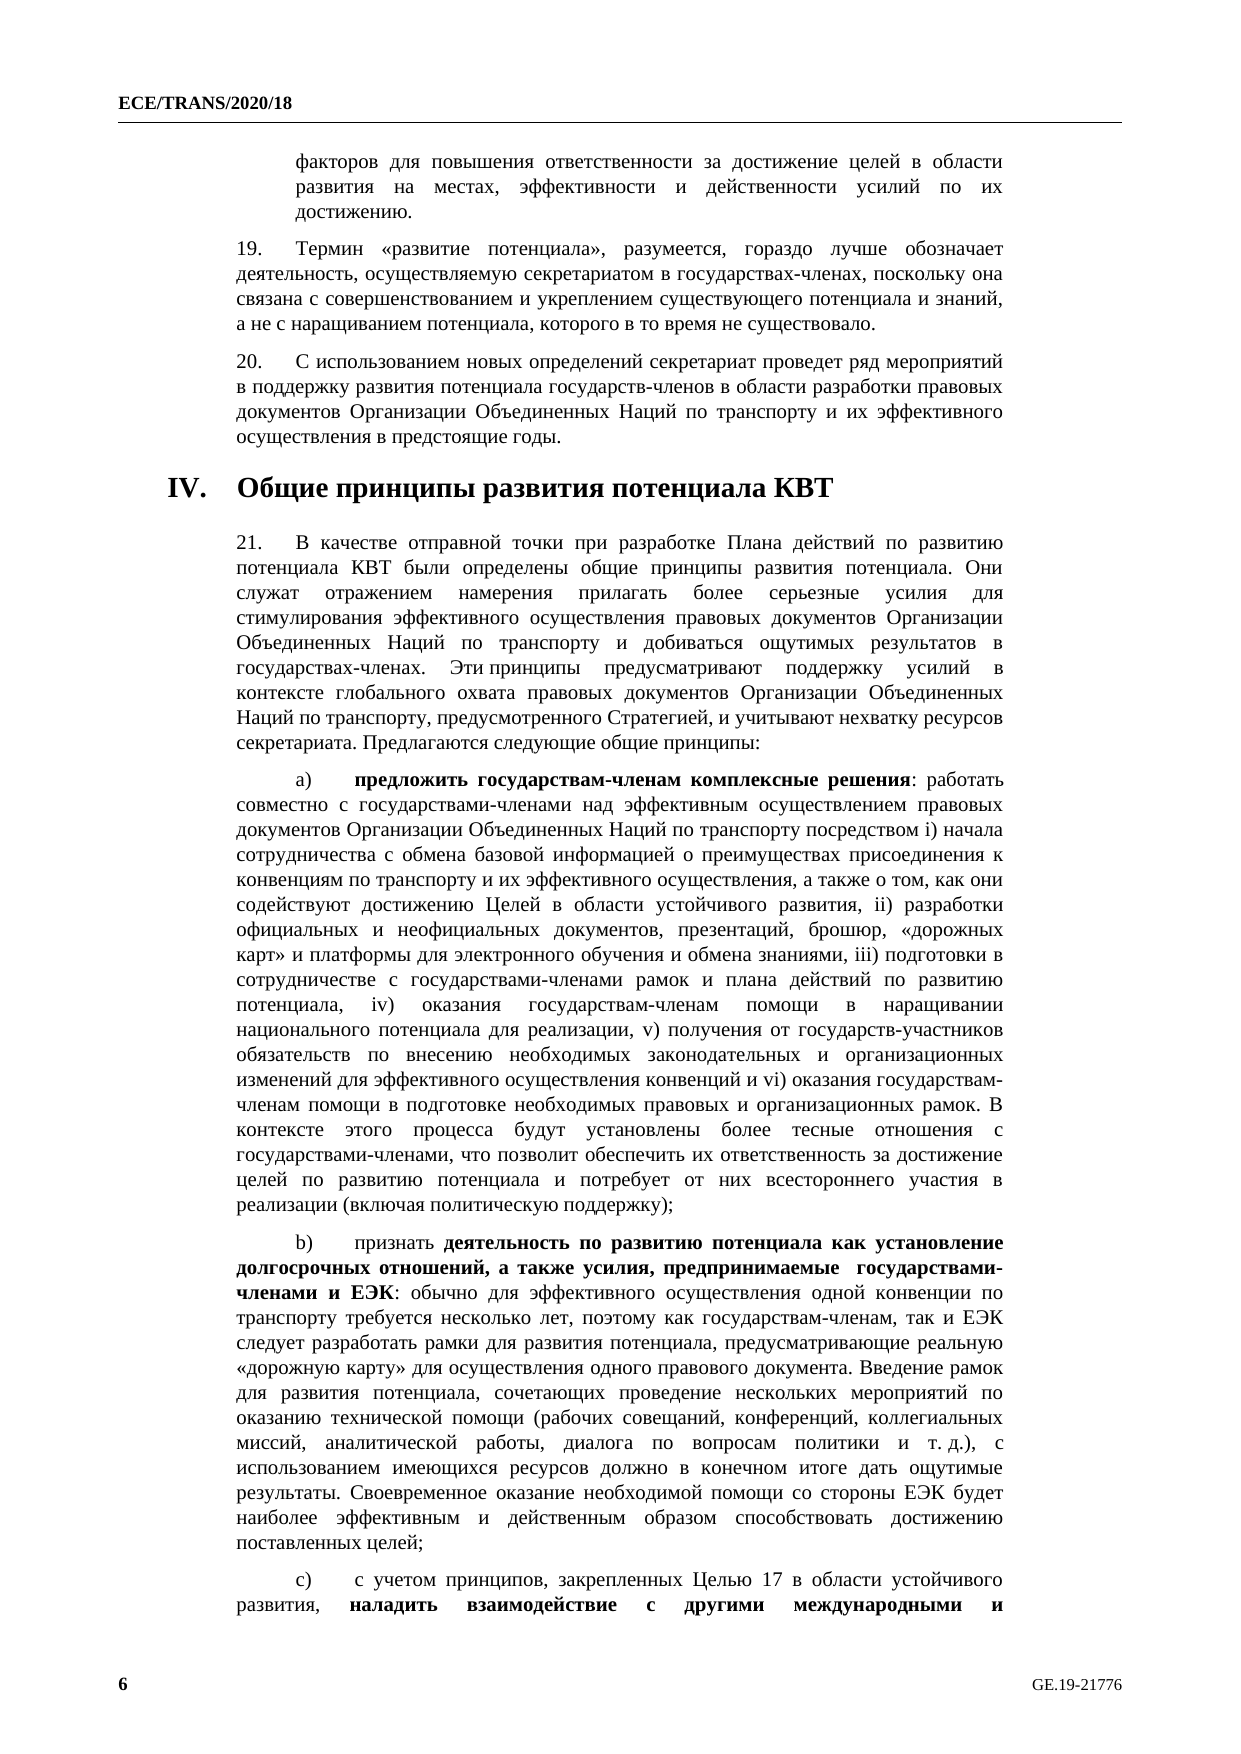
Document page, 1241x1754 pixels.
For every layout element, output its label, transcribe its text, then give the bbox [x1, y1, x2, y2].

text b) признать деятельность по развитию потенциала как установление долгосрочных отношений, а также усилия, предпринимаемые государствами-членами и ЕЭК: обычно для эффективного осуществления одной конвенции по транспорту требуется несколько лет, поэтому как государствам-членам, так и ЕЭК следует разработать рамки для развития потенциала, предусматривающие реальную «дорожную карту» для осуществления одного правового документа. Введение рамок для развития потенциала, сочетающих проведение нескольких мероприятий по оказанию технической помощи (рабочих совещаний, конференций, коллегиальных миссий, аналитической работы, диалога по вопросам политики и т. д.), с использованием имеющихся ресурсов должно в конечном итоге дать ощутимые результаты. Своевременное оказание необходимой помощи со стороны ЕЭК будет наиболее эффективным и действенным образом способствовать достижению поставленных целей; [236, 1229, 1004, 1554]
text 21. В качестве отправной точки при разработке Плана действий по развитию потенциала КВТ были определены общие принципы развития потенциала. Они служат отражением намерения прилагать более серьезные усилия для стимулирования эффективного осуществления правовых документов Организации Объединенных Наций по транспорту и добиваться ощутимых результатов в государствах-членах. Эти принципы предусматривают поддержку усилий в контексте глобального охвата правовых документов Организации Объединенных Наций по транспорту, предусмотренного Стратегией, и учитывают нехватку ресурсов секретариата. Предлагаются следующие общие принципы: [236, 529, 1004, 754]
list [278, 148, 1004, 223]
text IV. Общие принципы развития потенциала КВТ [118, 473, 1003, 504]
text 19. Термин «развитие потенциала», разумеется, гораздо лучше обозначает деятельность, осуществляемую секретариатом в государствах-членах, поскольку она связана с совершенствованием и укреплением существующего потенциала и знаний, а не с наращиванием потенциала, которого в то время не существовало. [236, 235, 1004, 335]
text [236, 1566, 1004, 1616]
text 20. С использованием новых определений секретариат проведет ряд мероприятий в поддержку развития потенциала государств-членов в области разработки правовых документов Организации Объединенных Наций по транспорту и их эффективного осуществления в предстоящие годы. [236, 348, 1004, 448]
text a) предложить государствам-членам комплексные решения: работать совместно с государствами-членами над эффективным осуществлением правовых документов Организации Объединенных Наций по транспорту посредством i) начала сотрудничества с обмена базовой информацией о преимуществах присоединения к конвенциям по транспорту и их эффективного осуществления, а также о том, как они содействуют достижению Целей в области устойчивого развития, ii) разработки официальных и неофициальных документов, презентаций, брошюр, «дорожных карт» и платформы для электронного обучения и обмена знаниями, iii) подготовки в сотрудничестве с государствами-членами рамок и плана действий по развитию потенциала, iv) оказания государствам-членам помощи в наращивании национального потенциала для реализации, v) получения от государств-участников обязательств по внесению необходимых законодательных и организационных изменений для эффективного осуществления конвенций и vi) оказания государствам-членам помощи в подготовке необходимых правовых и организационных рамок. В контексте этого процесса будут установлены более тесные отношения с государствами-членами, что позволит обеспечить их ответственность за достижение целей по развитию потенциала и потребует от них всестороннего участия в реализации (включая политическую поддержку); [236, 766, 1004, 1216]
